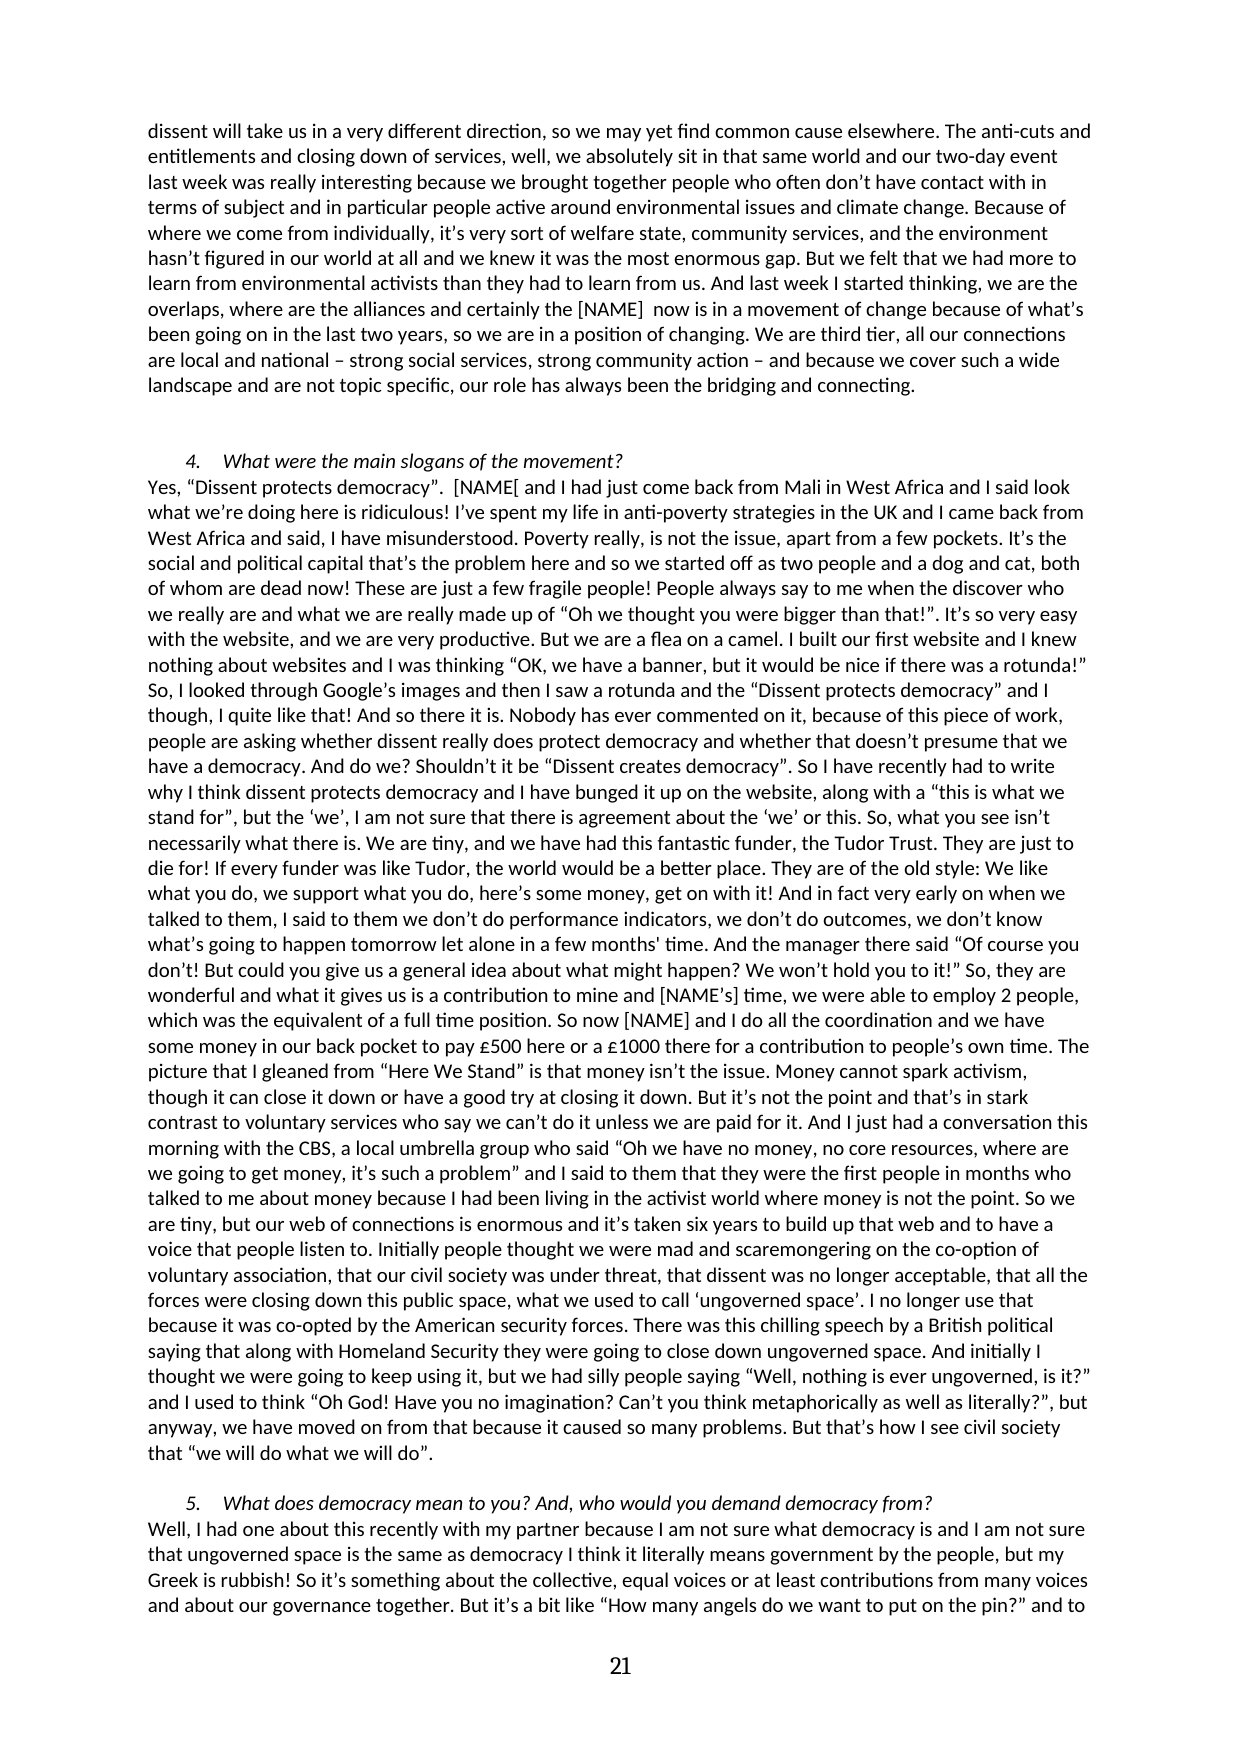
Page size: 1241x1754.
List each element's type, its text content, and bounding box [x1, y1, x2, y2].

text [148, 118, 1092, 398]
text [148, 1516, 1092, 1618]
list What does democracy mean to you? And, who would you demand democracy from? [185, 1491, 1092, 1516]
text Yes, “Dissent protects democracy”. [NAME[ and I had just come back from Mali in West Africa and I said look what we’re doing here is ridiculous! I’ve spent my life in anti-poverty strategies in the UK and I came back from West Africa and said, I have misunderstood. Poverty really, is not the issue, apart from a few pockets. It’s the social and political capital that’s the problem here and so we started off as two people and a dog and cat, both of whom are dead now! These are just a few fragile people! People always say to me when the discover who we really are and what we are really made up of “Oh we thought you were bigger than that!”. It’s so very easy with the website, and we are very productive. But we are a flea on a camel. I built our first website and I knew nothing about websites and I was thinking “OK, we have a banner, but it would be nice if there was a rotunda!” So, I looked through Google’s images and then I saw a rotunda and the “Dissent protects democracy” and I though, I quite like that! And so there it is. Nobody has ever commented on it, because of this piece of work, people are asking whether dissent really does protect democracy and whether that doesn’t presume that we have a democracy. And do we? Shouldn’t it be “Dissent creates democracy”. So I have recently had to write why I think dissent protects democracy and I have bunged it up on the website, along with a “this is what we stand for”, but the ‘we’, I am not sure that there is agreement about the ‘we’ or this. So, what you see isn’t necessarily what there is. We are tiny, and we have had this fantastic funder, the Tudor Trust. They are just to die for! If every funder was like Tudor, the world would be a better place. They are of the old style: We like what you do, we support what you do, here’s some money, get on with it! And in fact very early on when we talked to them, I said to them we don’t do performance indicators, we don’t do outcomes, we don’t know what’s going to happen tomorrow let alone in a few months' time. And the manager there said “Of course you don’t! But could you give us a general idea about what might happen? We won’t hold you to it!” So, they are wonderful and what it gives us is a contribution to mine and [NAME’s] time, we were able to employ 2 people, which was the equivalent of a full time position. So now [NAME] and I do all the coordination and we have some money in our back pocket to pay £500 here or a £1000 there for a contribution to people’s own time. The picture that I gleaned from “Here We Stand” is that money isn’t the issue. Money cannot spark activism, though it can close it down or have a good try at closing it down. But it’s not the point and that’s in stark contrast to voluntary services who say we can’t do it unless we are paid for it. And I just had a conversation this morning with the CBS, a local umbrella group who said “Oh we have no money, no core resources, where are we going to get money, it’s such a problem” and I said to them that they were the first people in months who talked to me about money because I had been living in the activist world where money is not the point. So we are tiny, but our web of connections is enormous and it’s taken six years to build up that web and to have a voice that people listen to. Initially people thought we were mad and scaremongering on the co-option of voluntary association, that our civil society was under threat, that dissent was no longer acceptable, that all the forces were closing down this public space, what we used to call ‘ungoverned space’. I no longer use that because it was co-opted by the American security forces. There was this chilling speech by a British political saying that along with Homeland Security they were going to close down ungoverned space. And initially I thought we were going to keep using it, but we had silly people saying “Well, nothing is ever ungoverned, is it?” and I used to think “Oh God! Have you no imagination? Can’t you think metaphorically as well as literally?”, but anyway, we have moved on from that because it caused so many problems. But that’s how I see civil society that “we will do what we will do”. [148, 474, 1092, 1465]
list What were the main slogans of the movement? [185, 448, 1092, 474]
